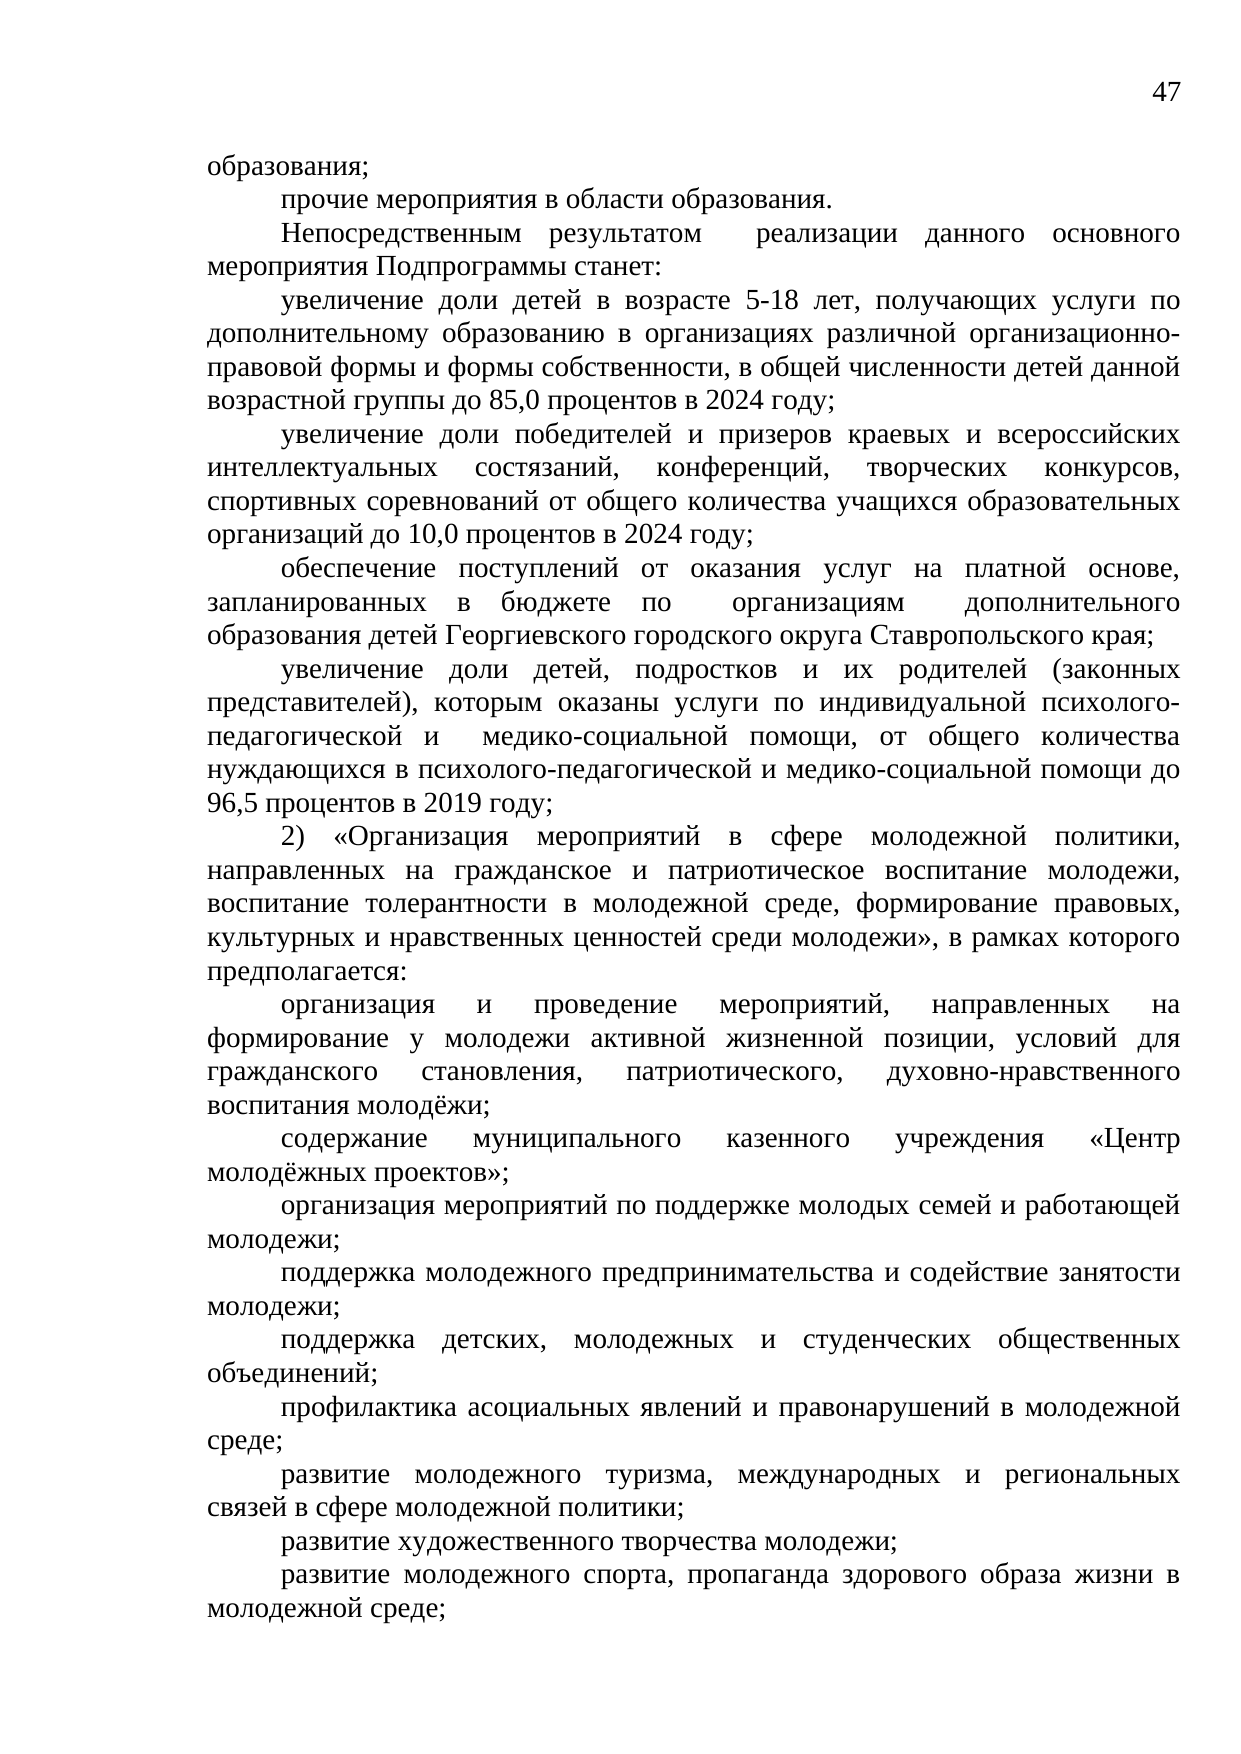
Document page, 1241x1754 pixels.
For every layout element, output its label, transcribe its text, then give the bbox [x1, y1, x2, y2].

text Непосредственным результатом реализации данного основного мероприятия Подпрограммы станет: [207, 215, 1181, 282]
text поддержка детских, молодежных и студенческих общественных объединений; [207, 1322, 1181, 1389]
text организация и проведение мероприятий, направленных на формирование у молодежи активной жизненной позиции, условий для гражданского становления, патриотического, духовно-нравственного воспитания молодёжи; [207, 986, 1181, 1120]
text профилактика асоциальных явлений и правонарушений в молодежной среде; [207, 1389, 1181, 1456]
text обеспечение поступлений от оказания услуг на платной основе, запланированных в бюджете по организациям дополнительного образования детей Георгиевского городского округа Ставропольского края; [207, 550, 1181, 651]
text развитие молодежного спорта, пропаганда здорового образа жизни в молодежной среде; [207, 1556, 1181, 1623]
text организация мероприятий по поддержке молодых семей и работающей молодежи; [207, 1187, 1181, 1254]
text развитие молодежного туризма, международных и региональных связей в сфере молодежной политики; [207, 1456, 1181, 1523]
text увеличение доли детей, подростков и их родителей (законных представителей), которым оказаны услуги по индивидуальной психолого-педагогической и медико-социальной помощи, от общего количества нуждающихся в психолого-педагогической и медико-социальной помощи до 96,5 процентов в 2019 году; [207, 651, 1181, 818]
text увеличение доли победителей и призеров краевых и всероссийских интеллектуальных состязаний, конференций, творческих конкурсов, спортивных соревнований от общего количества учащихся образовательных организаций до 10,0 процентов в 2024 году; [207, 416, 1181, 550]
text развитие художественного творчества молодежи; [207, 1523, 1181, 1556]
text 2) «Организация мероприятий в сфере молодежной политики, направленных на гражданское и патриотическое воспитание молодежи, воспитание толерантности в молодежной среде, формирование правовых, культурных и нравственных ценностей среди молодежи», в рамках которого предполагается: [207, 818, 1181, 986]
text увеличение доли детей в возрасте 5-18 лет, получающих услуги по дополнительному образованию в организациях различной организационно-правовой формы и формы собственности, в общей численности детей данной возрастной группы до 85,0 процентов в 2024 году; [207, 282, 1181, 416]
text поддержка молодежного предпринимательства и содействие занятости молодежи; [207, 1254, 1181, 1322]
text прочие мероприятия в области образования. [207, 181, 1181, 215]
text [207, 148, 1181, 181]
text содержание муниципального казенного учреждения «Центр молодёжных проектов»; [207, 1120, 1181, 1187]
